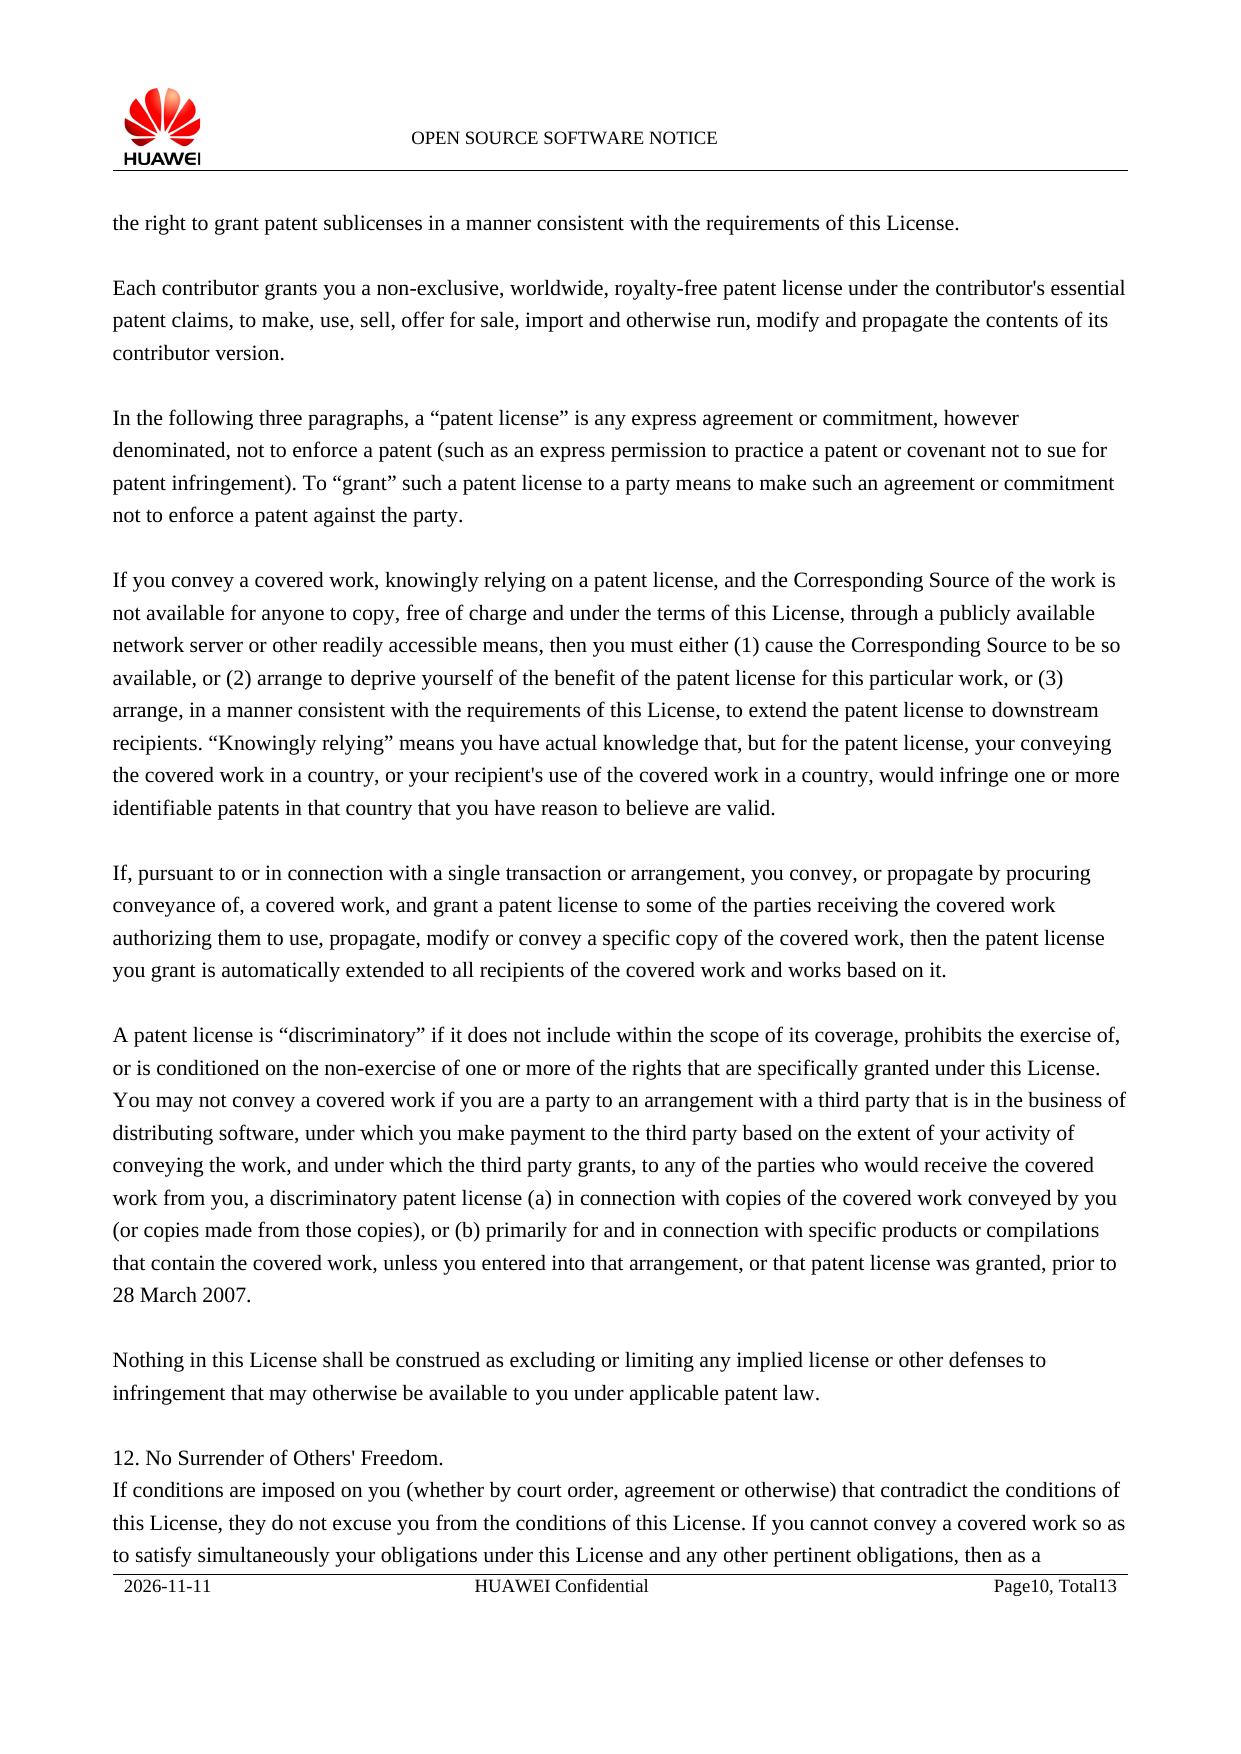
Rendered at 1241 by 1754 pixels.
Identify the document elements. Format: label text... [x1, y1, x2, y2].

picture [124, 88, 201, 165]
